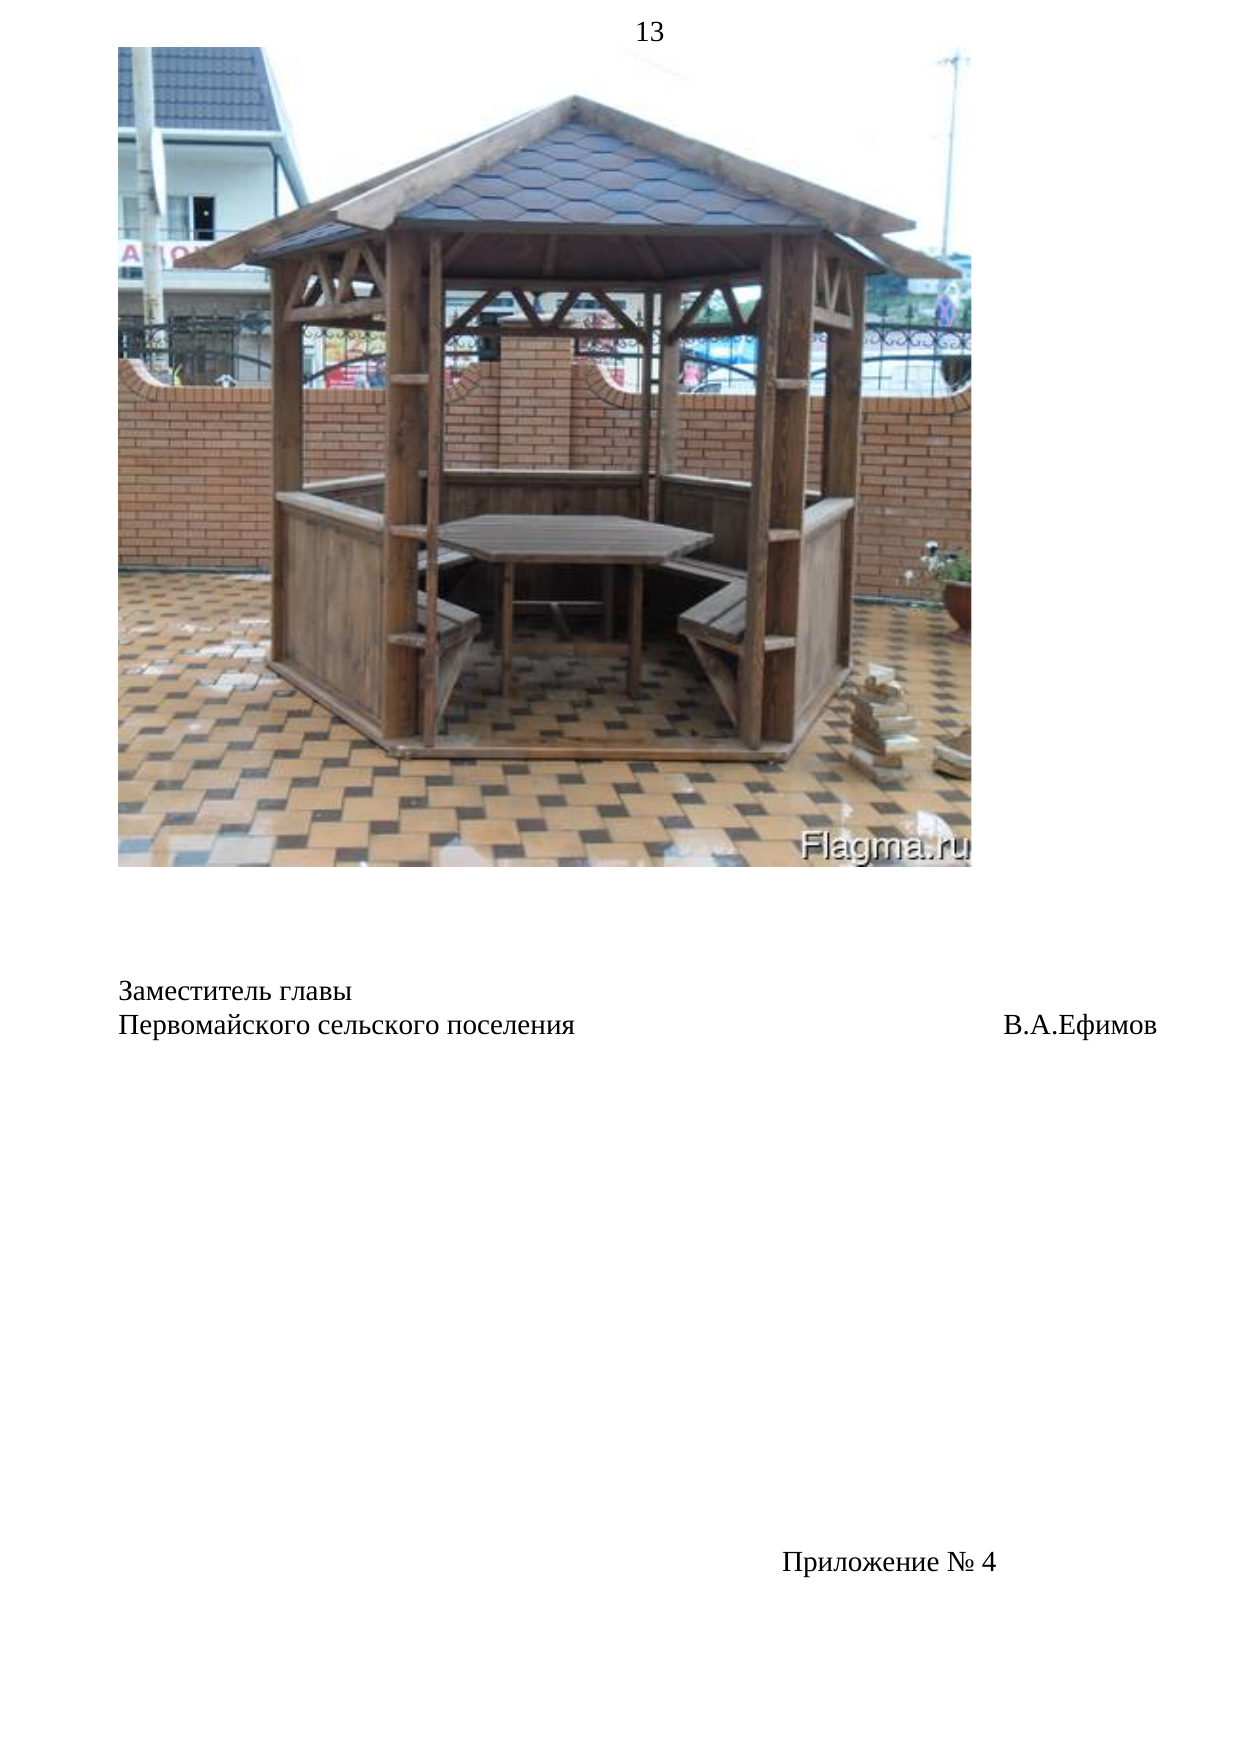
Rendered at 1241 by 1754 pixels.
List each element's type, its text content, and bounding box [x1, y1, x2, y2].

text Приложение № 4 [708, 1544, 1181, 1577]
picture [118, 47, 972, 867]
text Первомайского сельского поселения В.А.Ефимов [118, 1007, 1181, 1041]
text Заместитель главы [118, 973, 1181, 1007]
